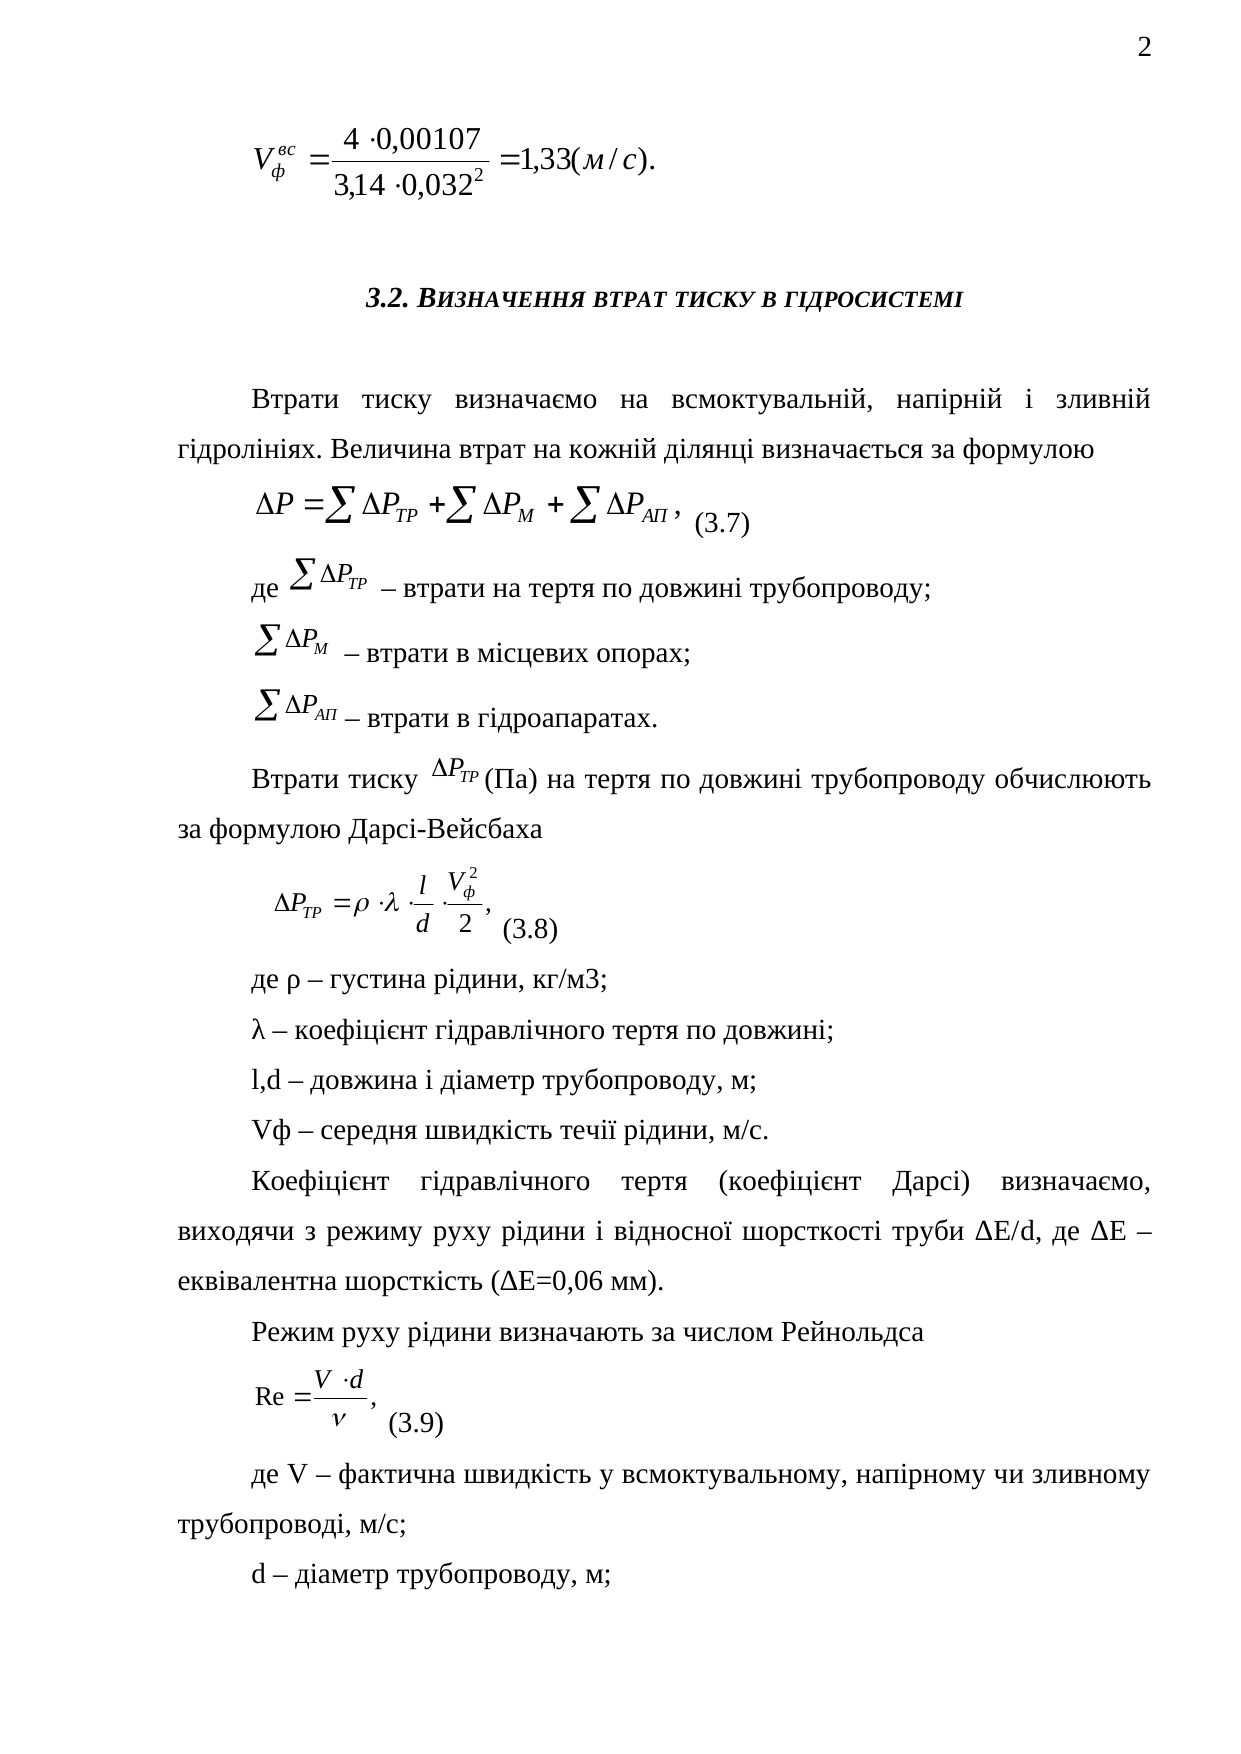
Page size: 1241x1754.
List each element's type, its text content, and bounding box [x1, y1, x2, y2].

text – втрати в гідроапаратах. [177, 686, 1152, 734]
text (3.9) [177, 1364, 1152, 1439]
text – втрати в місцевих опорах; [177, 620, 1152, 669]
text де – втрати на тертя по довжині трубопроводу; [177, 555, 1152, 603]
subtitle 3.2. Визначення втрат тиску в гідросистемі [177, 281, 1152, 314]
text Коефіцієнт гідравлічного тертя (коефіцієнт Дарсі) визначаємо, виходячи з режиму руху рідини і відносної шорсткості труби ΔЕ/d, де ΔЕ – еквівалентна шорсткість (∆Е=0,06 мм). [177, 1163, 1152, 1297]
text Режим руху рідини визначають за числом Рейнольдса [177, 1314, 1152, 1347]
text Vф – середня швидкість течії рідини, м/с. [177, 1112, 1152, 1146]
text Втрати тиску визначаємо на всмоктувальній, напірній і зливній гідролініях. Величина втрат на кожній ділянці визначається за формулою [177, 381, 1152, 465]
text де V – фактична швидкість у всмоктувальному, напірному чи зливному трубопроводі, м/с; [177, 1456, 1152, 1540]
text λ – коефіцієнт гідравлічного тертя по довжині; [177, 1012, 1152, 1045]
text d – діаметр трубопроводу, м; [177, 1557, 1152, 1590]
text l,d – довжина і діаметр трубопроводу, м; [177, 1062, 1152, 1096]
text (3.7) [177, 482, 1152, 538]
text де ρ – густина рідини, кг/м3; [177, 962, 1152, 995]
text Втрати тиску (Па) на тертя по довжині трубопроводу обчислюють за формулою Дарсі-Вейсбаха [177, 751, 1152, 845]
text (3.8) [177, 862, 1152, 945]
